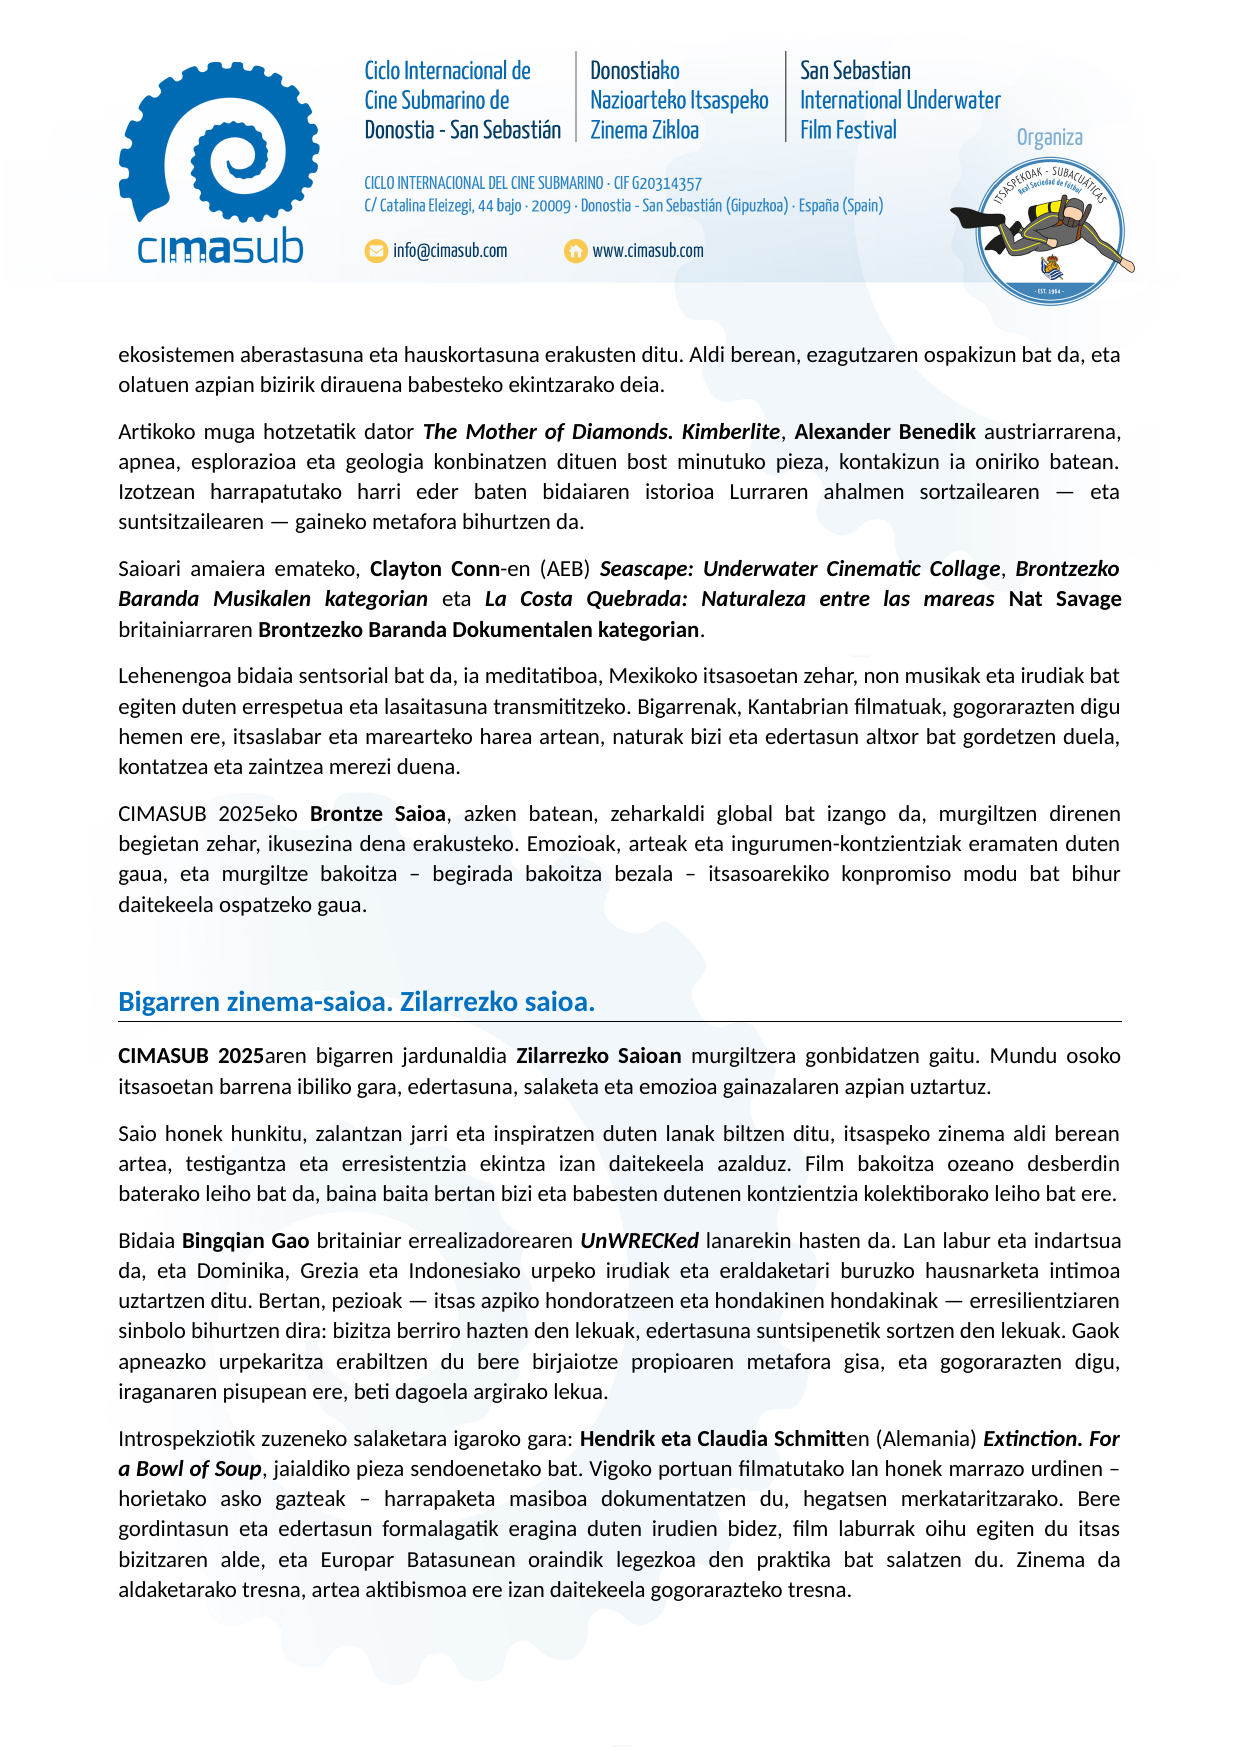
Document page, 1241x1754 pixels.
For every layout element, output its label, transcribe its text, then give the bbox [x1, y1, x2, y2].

text Lehenengoa bidaia sentsorial bat da, ia meditatiboa, Mexikoko itsasoetan zehar, non musikak eta irudiak bat egiten duten errespetua eta lasaitasuna transmititzeko. Bigarrenak, Kantabrian filmatuak, gogorarazten digu hemen ere, itsaslabar eta marearteko harea artean, naturak bizi eta edertasun altxor bat gordetzen duela, kontatzea eta zaintzea merezi duena. [118, 662, 1122, 780]
text CIMASUB 2025aren bigarren jardunaldia Zilarrezko Saioan murgiltzera gonbidatzen gaitu. Mundu osoko itsasoetan barrena ibiliko gara, edertasuna, salaketa eta emozioa gainazalaren azpian uztartuz. [118, 1042, 1122, 1100]
text Bigarren zinema-saioa. Zilarrezko saioa. [118, 983, 1122, 1021]
picture [1, 1, 1241, 1754]
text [118, 340, 1122, 398]
text Bidaia Bingqian Gao britainiar errealizadorearen UnWRECKed lanarekin hasten da. Lan labur eta indartsua da, eta Dominika, Grezia eta Indonesiako urpeko irudiak eta eraldaketari buruzko hausnarketa intimoa uztartzen ditu. Bertan, pezioak — itsas azpiko hondoratzeen eta hondakinen hondakinak — erresilientziaren sinbolo bihurtzen dira: bizitza berriro hazten den lekuak, edertasuna suntsipenetik sortzen den lekuak. Gaok apneazko urpekaritza erabiltzen du bere birjaiotze propioaren metafora gisa, eta gogorarazten digu, iraganaren pisupean ere, beti dagoela argirako lekua. [118, 1226, 1122, 1405]
text Artikoko muga hotzetatik dator The Mother of Diamonds. Kimberlite, Alexander Benedik austriarrarena, apnea, esplorazioa eta geologia konbinatzen dituen bost minutuko pieza, kontakizun ia oniriko batean. Izotzean harrapatutako harri eder baten bidaiaren istorioa Lurraren ahalmen sortzailearen — eta suntsitzailearen — gaineko metafora bihurtzen da. [118, 417, 1122, 535]
text Introspekziotik zuzeneko salaketara igaroko gara: Hendrik eta Claudia Schmitten (Alemania) Extinction. For a Bowl of Soup, jaialdiko pieza sendoenetako bat. Vigoko portuan filmatutako lan honek marrazo urdinen – horietako asko gazteak – harrapaketa masiboa dokumentatzen du, hegatsen merkataritzarako. Bere gordintasun eta edertasun formalagatik eragina duten irudien bidez, film laburrak oihu egiten du itsas bizitzaren alde, eta Europar Batasunean oraindik legezkoa den praktika bat salatzen du. Zinema da aldaketarako tresna, artea aktibismoa ere izan daitekeela gogorarazteko tresna. [118, 1424, 1122, 1603]
text CIMASUB 2025eko Brontze Saioa, azken batean, zeharkaldi global bat izango da, murgiltzen direnen begietan zehar, ikusezina dena erakusteko. Emozioak, arteak eta ingurumen-kontzientziak eramaten duten gaua, eta murgiltze bakoitza – begirada bakoitza bezala – itsasoarekiko konpromiso modu bat bihur daitekeela ospatzeko gaua. [118, 799, 1122, 918]
text Saioari amaiera emateko, Clayton Conn-en (AEB) Seascape: Underwater Cinematic Collage, Brontzezko Baranda Musikalen kategorian eta La Costa Quebrada: Naturaleza entre las mareas Nat Savage britainiarraren Brontzezko Baranda Dokumentalen kategorian. [118, 554, 1122, 643]
text Saio honek hunkitu, zalantzan jarri eta inspiratzen duten lanak biltzen ditu, itsaspeko zinema aldi berean artea, testigantza eta erresistentzia ekintza izan daitekeela azalduz. Film bakoitza ozeano desberdin baterako leiho bat da, baina baita bertan bizi eta babesten dutenen kontzientzia kolektiborako leiho bat ere. [118, 1119, 1122, 1207]
